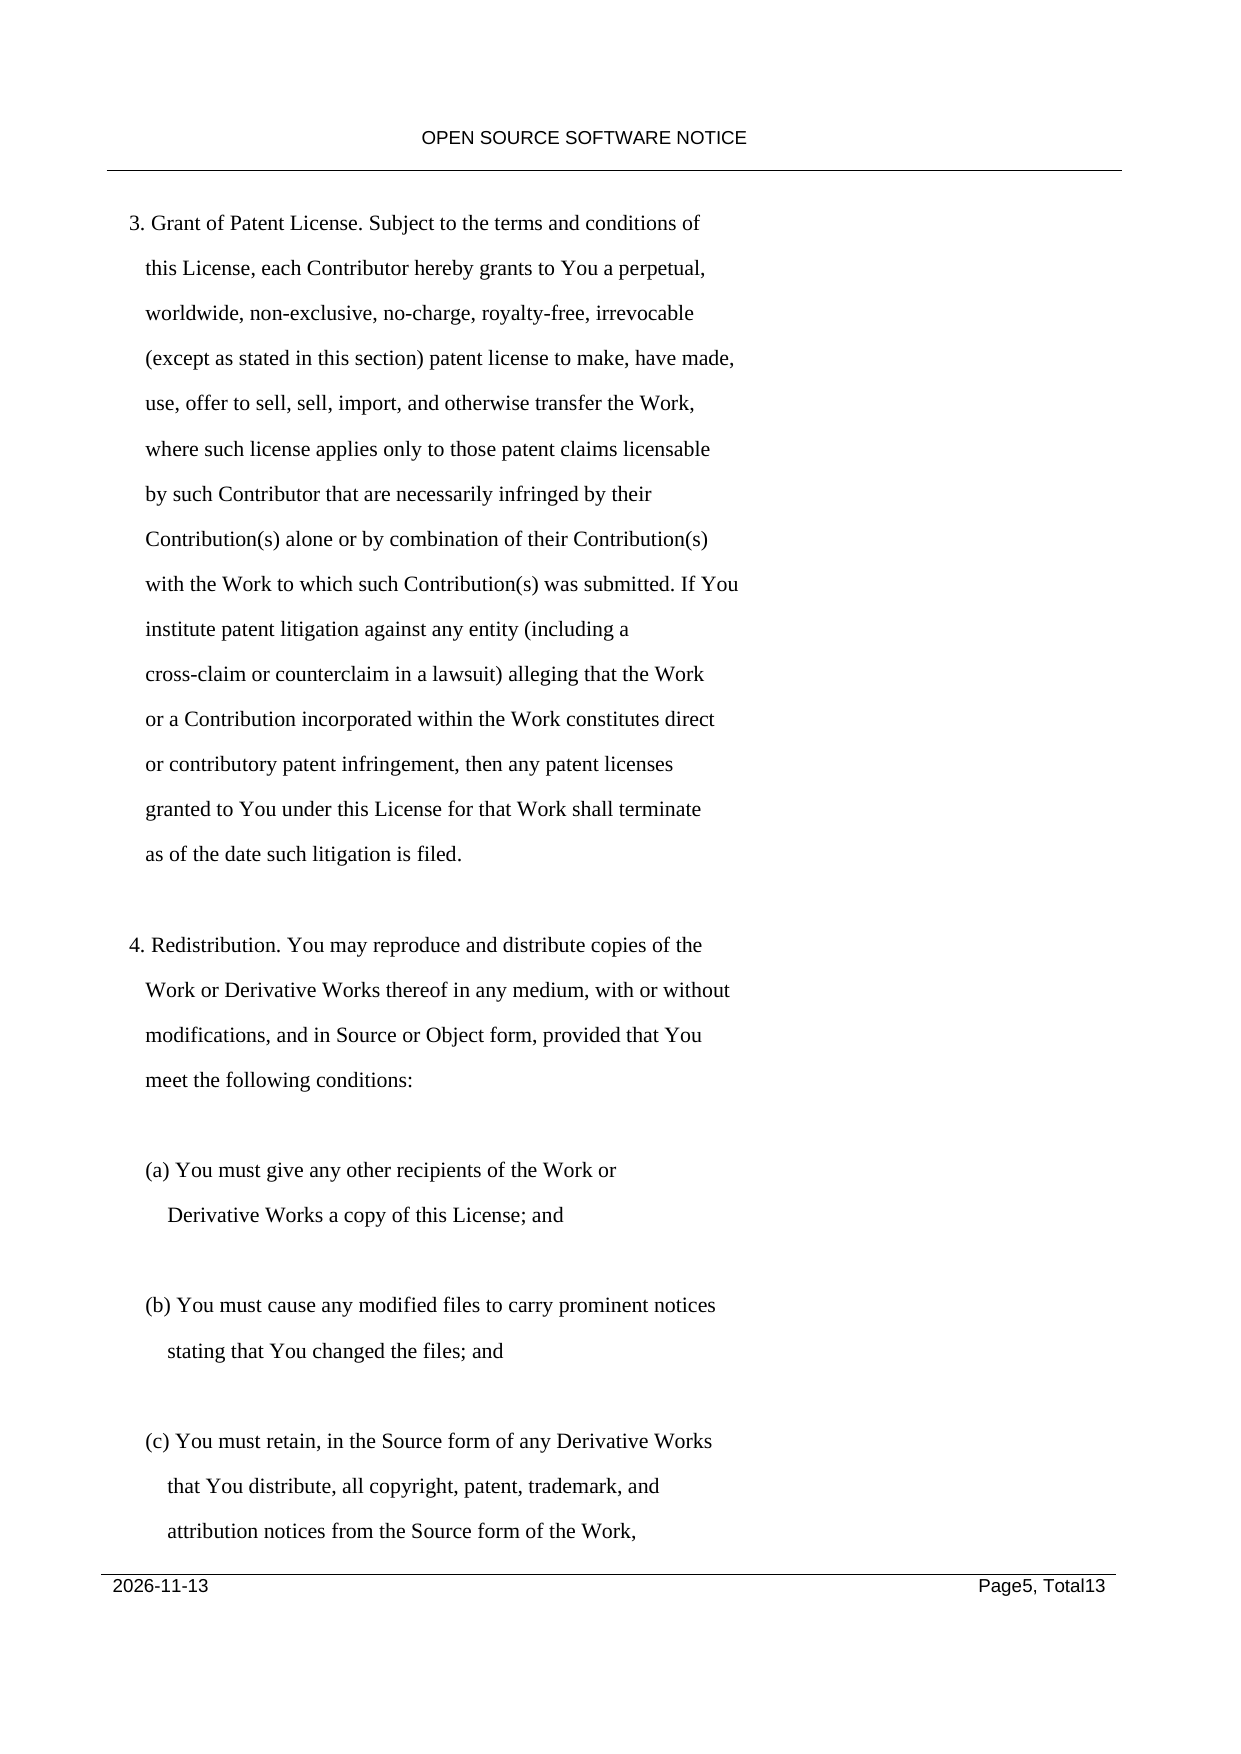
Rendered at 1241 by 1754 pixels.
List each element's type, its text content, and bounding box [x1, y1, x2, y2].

text attribution notices from the Source form of the Work, [112, 1514, 1128, 1547]
text where such license applies only to those patent claims licensable [112, 432, 1128, 464]
text stating that You changed the files; and [112, 1334, 1128, 1366]
text 3. Grant of Patent License. Subject to the terms and conditions of [112, 206, 1128, 239]
text that You distribute, all copyright, patent, trademark, and [112, 1469, 1128, 1502]
text this License, each Contributor hereby grants to You a perpetual, [112, 251, 1128, 284]
text Derivative Works a copy of this License; and [112, 1199, 1128, 1231]
text modifications, and in Source or Object form, provided that You [112, 1018, 1128, 1051]
text (except as stated in this section) patent license to make, have made, [112, 342, 1128, 374]
text meet the following conditions: [112, 1063, 1128, 1096]
text worldwide, non-exclusive, no-charge, royalty-free, irrevocable [112, 297, 1128, 329]
text (c) You must retain, in the Source form of any Derivative Works [112, 1424, 1128, 1457]
text with the Work to which such Contribution(s) was submitted. If You [112, 567, 1128, 600]
text cross-claim or counterclaim in a lawsuit) alleging that the Work [112, 657, 1128, 690]
text granted to You under this License for that Work shall terminate [112, 793, 1128, 825]
text or contributory patent infringement, then any patent licenses [112, 748, 1128, 780]
text by such Contributor that are necessarily infringed by their [112, 477, 1128, 509]
text Contribution(s) alone or by combination of their Contribution(s) [112, 522, 1128, 554]
text institute patent litigation against any entity (including a [112, 612, 1128, 645]
text use, offer to sell, sell, import, and otherwise transfer the Work, [112, 387, 1128, 419]
text (a) You must give any other recipients of the Work or [112, 1153, 1128, 1186]
text Work or Derivative Works thereof in any medium, with or without [112, 973, 1128, 1006]
text as of the date such litigation is filed. [112, 838, 1128, 870]
text (b) You must cause any modified files to carry prominent notices [112, 1289, 1128, 1321]
text 4. Redistribution. You may reproduce and distribute copies of the [112, 928, 1128, 961]
text or a Contribution incorporated within the Work constitutes direct [112, 702, 1128, 735]
